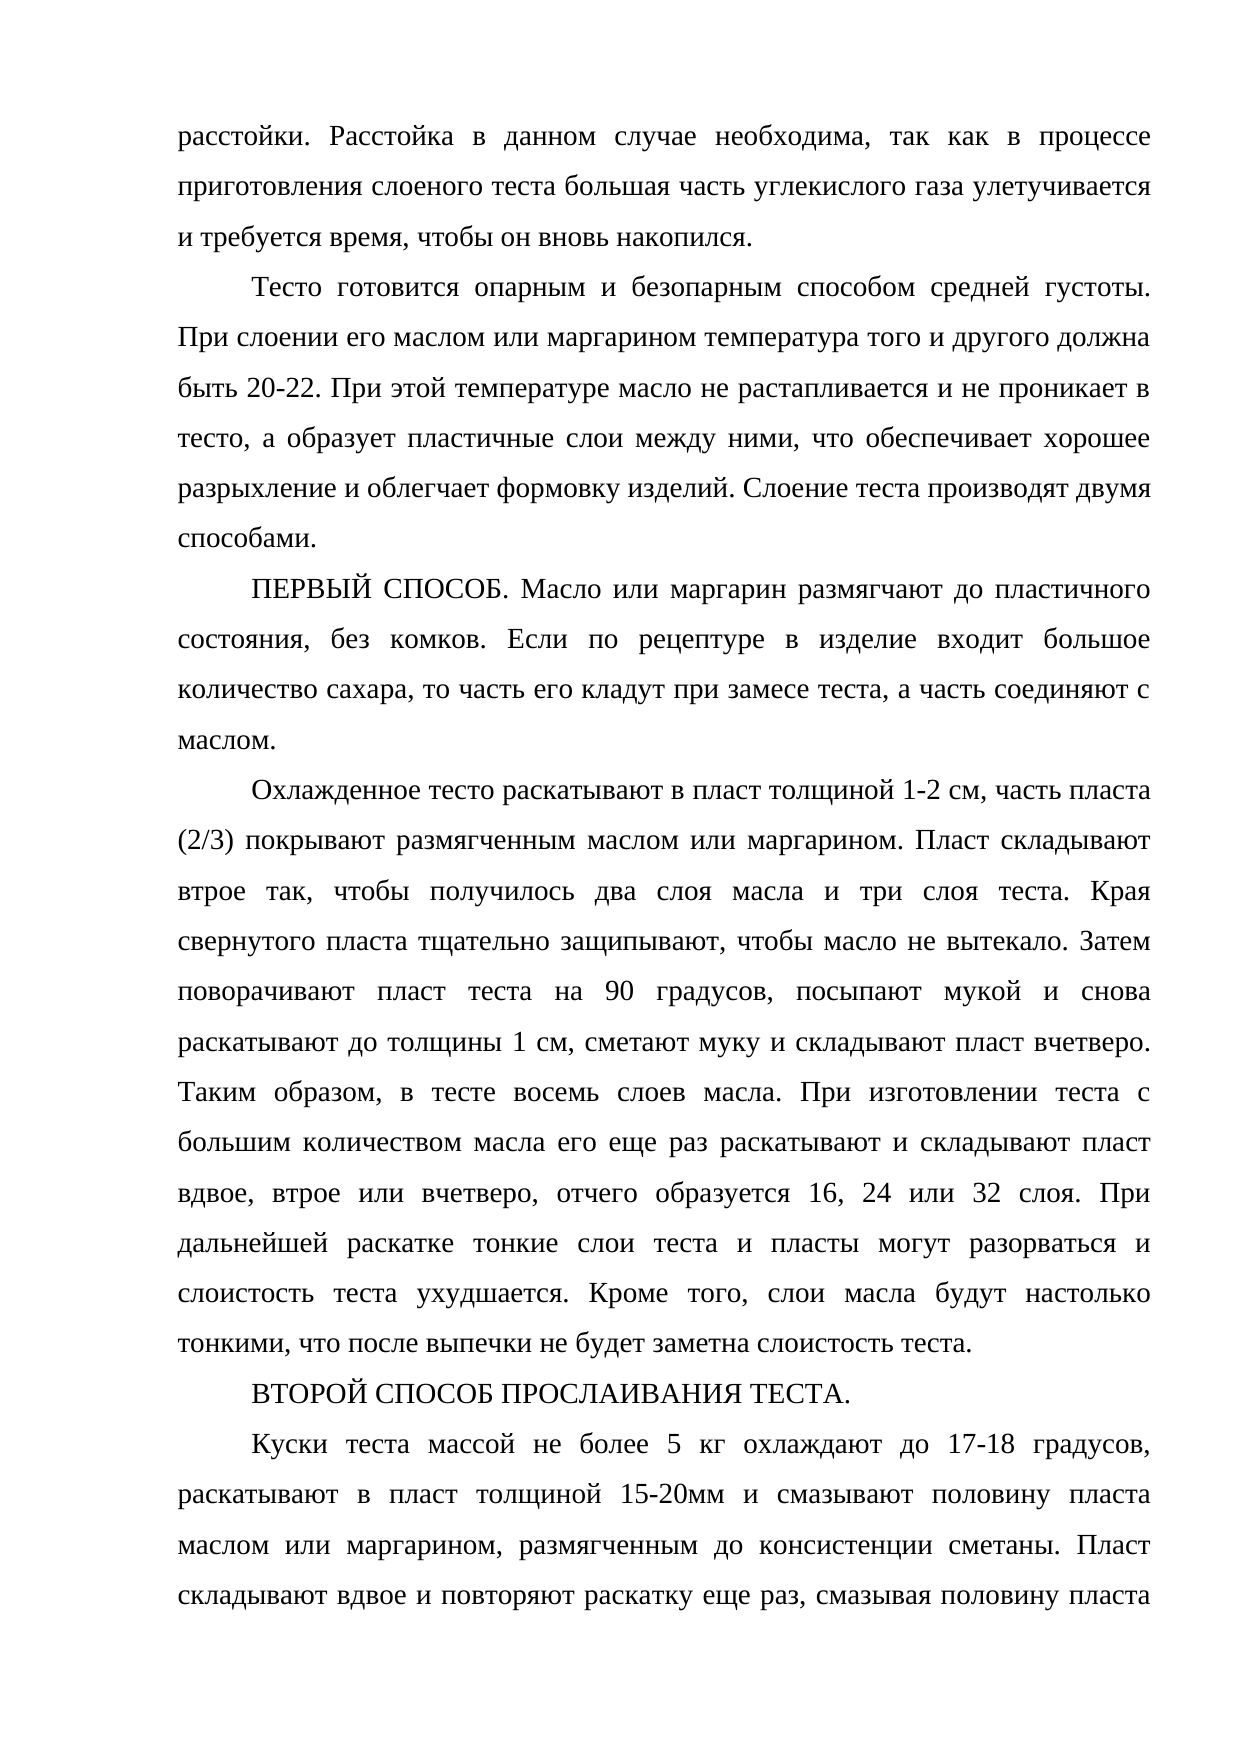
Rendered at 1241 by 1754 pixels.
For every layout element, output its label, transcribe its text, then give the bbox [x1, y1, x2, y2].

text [177, 1426, 1152, 1611]
text ПЕРВЫЙ СПОСОБ. Масло или маргарин размягчают до пластичного состояния, без комков. Если по рецептуре в изделие входит большое количество сахара, то часть его кладут при замесе теста, а часть соединяют с маслом. [177, 571, 1152, 755]
text Охлажденное тесто раскатывают в пласт толщиной 1-2 см, часть пласта (2/3) покрывают размягченным маслом или маргарином. Пласт складывают втрое так, чтобы получилось два слоя масла и три слоя теста. Края свернутого пласта тщательно защипывают, чтобы масло не вытекало. Затем поворачивают пласт теста на 90 градусов, посыпают мукой и снова раскатывают до толщины 1 см, сметают муку и складывают пласт вчетверо. Таким образом, в тесте восемь слоев масла. При изготовлении теста с большим количеством масла его еще раз раскатывают и складывают пласт вдвое, втрое или вчетверо, отчего образуется 16, 24 или 32 слоя. При дальнейшей раскатке тонкие слои теста и пласты могут разорваться и слоистость теста ухудшается. Кроме того, слои масла будут настолько тонкими, что после выпечки не будет заметна слоистость теста. [177, 772, 1152, 1359]
text Тесто готовится опарным и безопарным способом средней густоты. При слоении его маслом или маргарином температура того и другого должна быть 20-22. При этой температуре масло не растапливается и не проникает в тесто, а образует пластичные слои между ними, что обеспечивает хорошее разрыхление и облегчает формовку изделий. Слоение теста производят двумя способами. [177, 269, 1152, 554]
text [177, 118, 1152, 252]
text ВТОРОЙ СПОСОБ ПРОСЛАИВАНИЯ ТЕСТА. [177, 1376, 1152, 1409]
